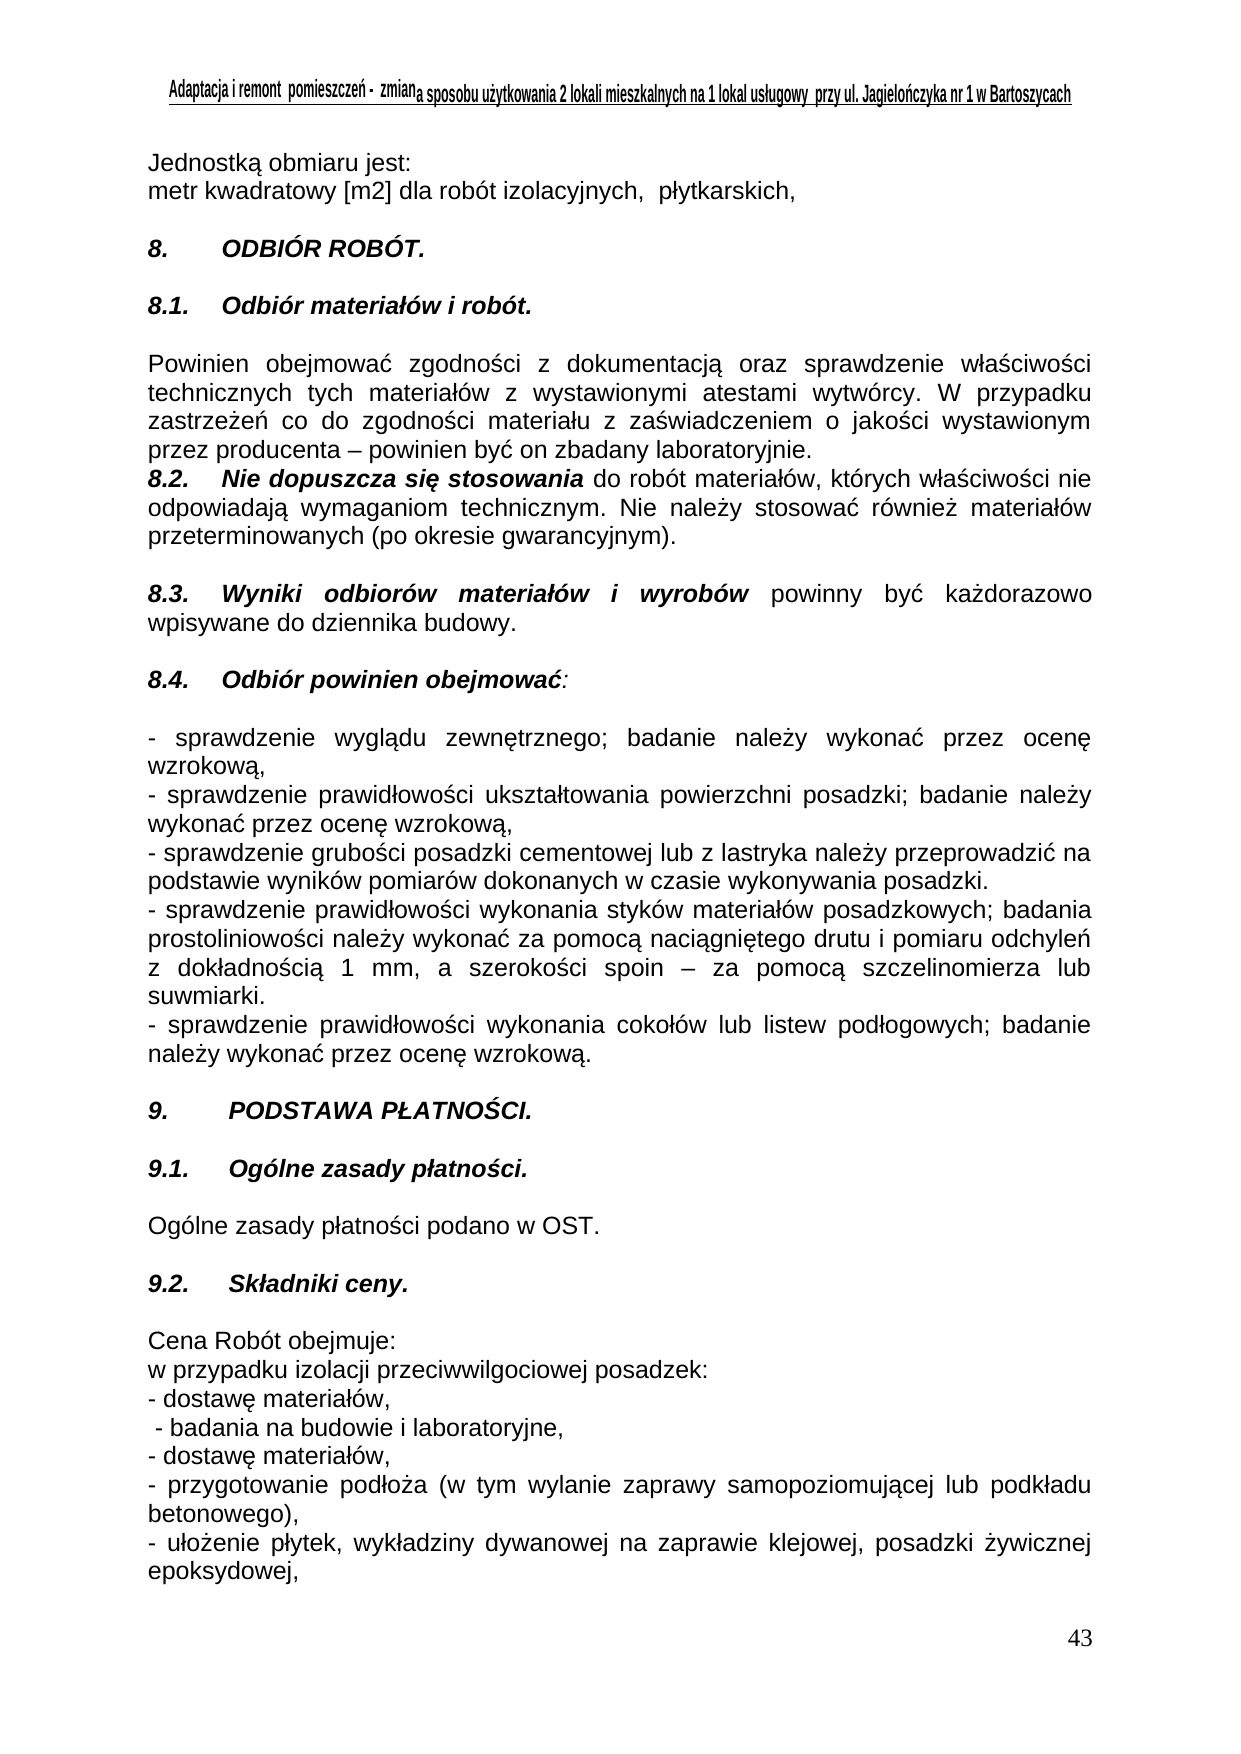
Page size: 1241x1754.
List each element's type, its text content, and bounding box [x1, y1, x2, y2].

text Ogólne zasady płatności podano w OST. [148, 1211, 1093, 1240]
text 9.2. Składniki ceny. [148, 1269, 1093, 1298]
text 8.3. Wyniki odbiorów materiałów i wyrobów powinny być każdorazowo wpisywane do dziennika budowy. [148, 579, 1093, 636]
text 8. ODBIÓR ROBÓT. [148, 234, 1093, 263]
text 8.4. Odbiór powinien obejmować: [148, 665, 1093, 694]
text - badania na budowie i laboratoryjne, [148, 1413, 1093, 1441]
text w przypadku izolacji przeciwwilgociowej posadzek: [148, 1355, 1093, 1384]
text metr kwadratowy [m2] dla robót izolacyjnych, płytkarskich, [148, 176, 1093, 205]
text - ułożenie płytek, wykładziny dywanowej na zaprawie klejowej, posadzki żywicznej epoksydowej, [148, 1528, 1093, 1585]
text - dostawę materiałów, [148, 1384, 1093, 1413]
text - sprawdzenie wyglądu zewnętrznego; badanie należy wykonać przez ocenę wzrokową, [148, 723, 1093, 780]
text - dostawę materiałów, [148, 1441, 1093, 1470]
text - sprawdzenie prawidłowości ukształtowania powierzchni posadzki; badanie należy wykonać przez ocenę wzrokową, [148, 780, 1093, 838]
text - sprawdzenie grubości posadzki cementowej lub z lastryka należy przeprowadzić na podstawie wyników pomiarów dokonanych w czasie wykonywania posadzki. [148, 838, 1093, 895]
text Cena Robót obejmuje: [148, 1326, 1093, 1355]
text Powinien obejmować zgodności z dokumentacją oraz sprawdzenie właściwości technicznych tych materiałów z wystawionymi atestami wytwórcy. W przypadku zastrzeżeń co do zgodności materiału z zaświadczeniem o jakości wystawionym przez producenta – powinien być on zbadany laboratoryjnie. [148, 349, 1093, 464]
text 8.2. Nie dopuszcza się stosowania do robót materiałów, których właściwości nie odpowiadają wymaganiom technicznym. Nie należy stosować również materiałów przeterminowanych (po okresie gwarancyjnym). [148, 464, 1093, 550]
text 9. PODSTAWA PŁATNOŚCI. [148, 1096, 1093, 1125]
text - przygotowanie podłoża (w tym wylanie zaprawy samopoziomującej lub podkładu betonowego), [148, 1470, 1093, 1528]
text 9.1. Ogólne zasady płatności. [148, 1154, 1093, 1183]
text - sprawdzenie prawidłowości wykonania styków materiałów posadzkowych; badania prostoliniowości należy wykonać za pomocą naciągniętego drutu i pomiaru odchyleń z dokładnością 1 mm, a szerokości spoin – za pomocą szczelinomierza lub suwmiarki. [148, 895, 1093, 1010]
text Jednostką obmiaru jest: [148, 148, 1093, 176]
text 8.1. Odbiór materiałów i robót. [148, 291, 1093, 320]
text - sprawdzenie prawidłowości wykonania cokołów lub listew podłogowych; badanie należy wykonać przez ocenę wzrokową. [148, 1010, 1093, 1068]
